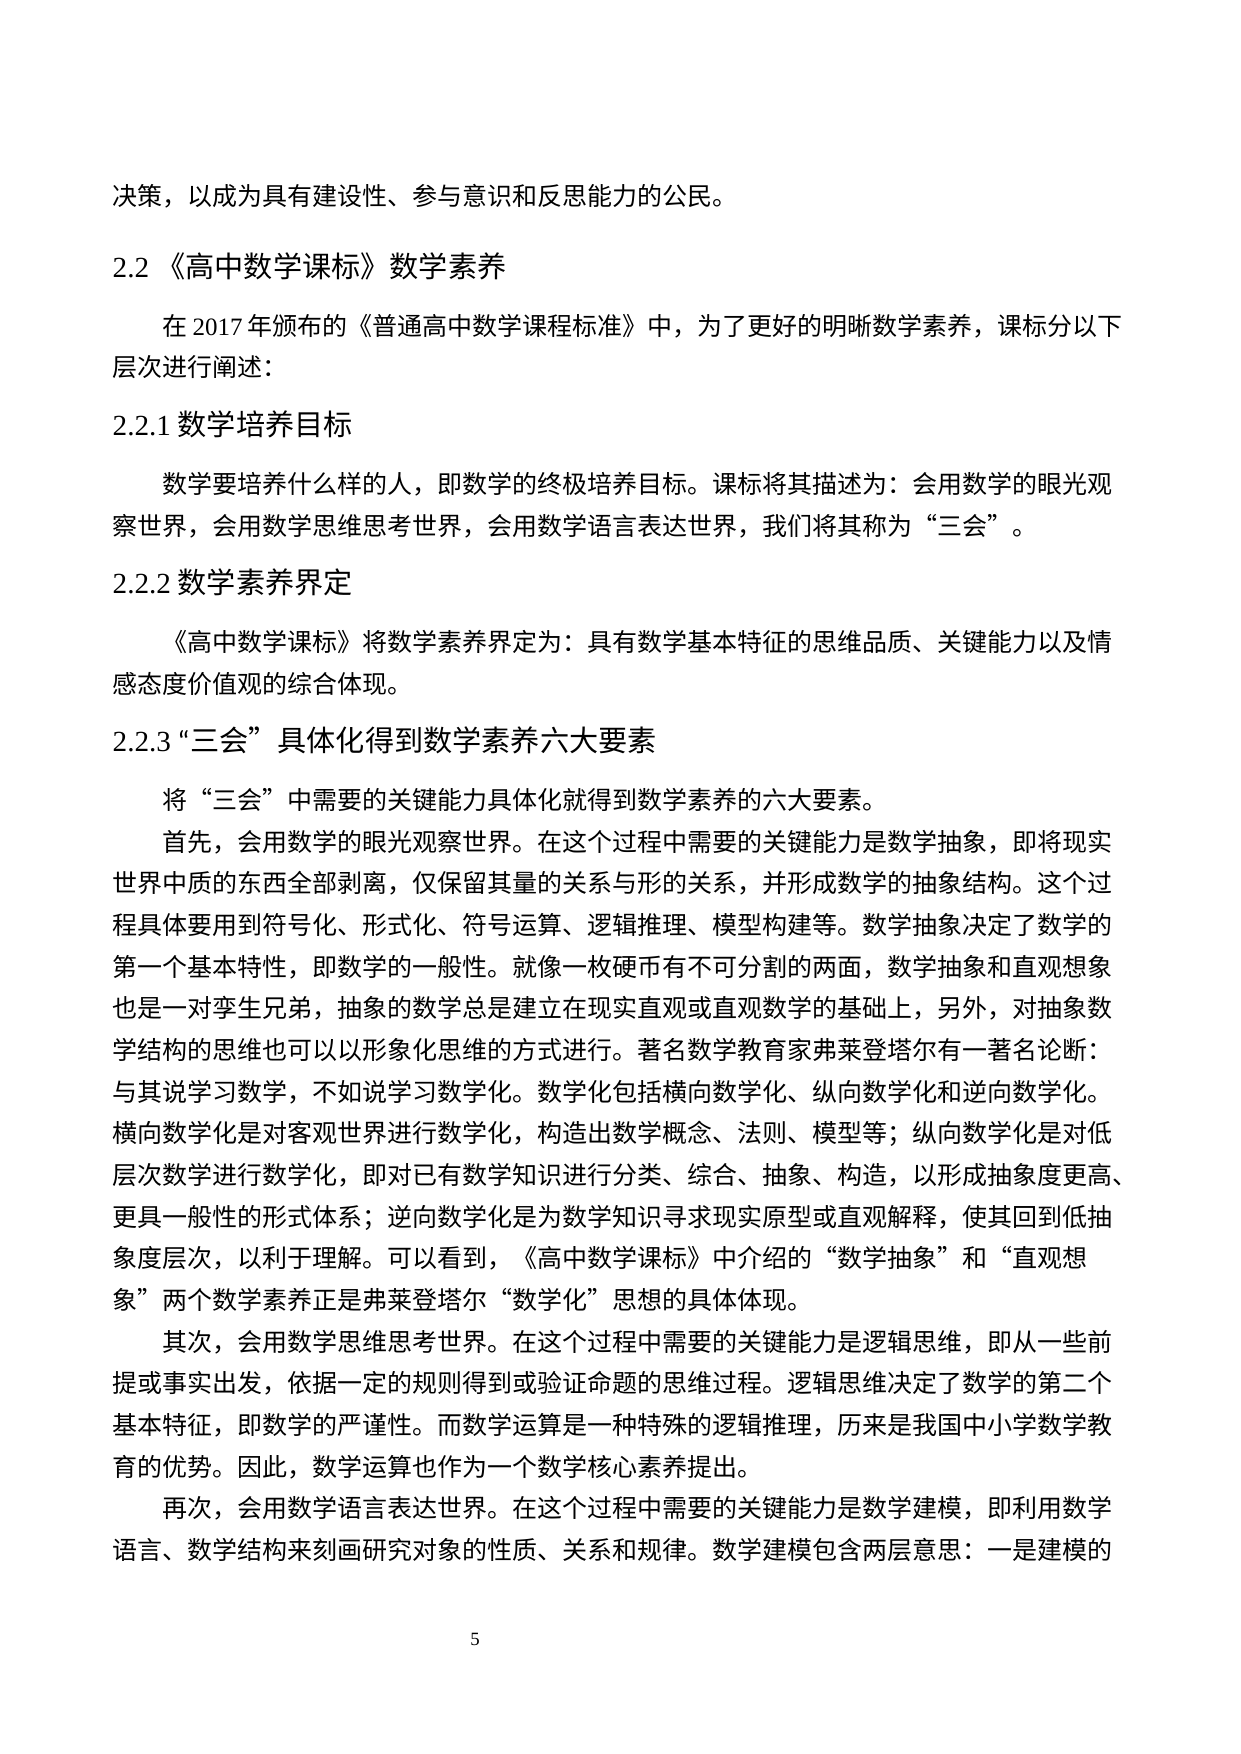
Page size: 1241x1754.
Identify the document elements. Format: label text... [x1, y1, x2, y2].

text 数学要培养什么样的人，即数学的终极培养目标。课标将其描述为：会用数学的眼光观察世界，会用数学思维思考世界，会用数学语言表达世界，我们将其称为“三会”。 [112, 460, 1128, 543]
text 首先，会用数学的眼光观察世界。在这个过程中需要的关键能力是数学抽象，即将现实世界中质的东西全部剥离，仅保留其量的关系与形的关系，并形成数学的抽象结构。这个过程具体要用到符号化、形式化、符号运算、逻辑推理、模型构建等。数学抽象决定了数学的第一个基本特性，即数学的一般性。就像一枚硬币有不可分割的两面，数学抽象和直观想象也是一对孪生兄弟，抽象的数学总是建立在现实直观或直观数学的基础上，另外，对抽象数学结构的思维也可以以形象化思维的方式进行。著名数学教育家弗莱登塔尔有一著名论断：与其说学习数学，不如说学习数学化。数学化包括横向数学化、纵向数学化和逆向数学化。横向数学化是对客观世界进行数学化，构造出数学概念、法则、模型等；纵向数学化是对低层次数学进行数学化，即对已有数学知识进行分类、综合、抽象、构造，以形成抽象度更高、更具一般性的形式体系；逆向数学化是为数学知识寻求现实原型或直观解释，使其回到低抽象度层次，以利于理解。可以看到，《高中数学课标》中介绍的“数学抽象”和“直观想象”两个数学素养正是弗莱登塔尔“数学化”思想的具体体现。 [112, 818, 1128, 1318]
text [112, 1484, 1128, 1568]
text 其次，会用数学思维思考世界。在这个过程中需要的关键能力是逻辑思维，即从一些前提或事实出发，依据一定的规则得到或验证命题的思维过程。逻辑思维决定了数学的第二个基本特征，即数学的严谨性。而数学运算是一种特殊的逻辑推理，历来是我国中小学数学教育的优势。因此，数学运算也作为一个数学核心素养提出。 [112, 1318, 1128, 1484]
subtitle 2.2.2 数学素养界定 [112, 559, 1128, 602]
text 2.2 《高中数学课标》数学素养 [112, 243, 1128, 286]
text 将“三会”中需要的关键能力具体化就得到数学素养的六大要素。 [112, 776, 1128, 818]
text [112, 162, 1128, 227]
subtitle 2.2.1 数学培养目标 [112, 401, 1128, 444]
text 在2017年颁布的《普通高中数学课程标准》中，为了更好的明晰数学素养，课标分以下层次进行阐述： [112, 302, 1128, 385]
subtitle 2.2.3 “三会”具体化得到数学素养六大要素 [112, 718, 1128, 760]
text 《高中数学课标》将数学素养界定为：具有数学基本特征的思维品质、关键能力以及情感态度价值观的综合体现。 [112, 618, 1128, 701]
